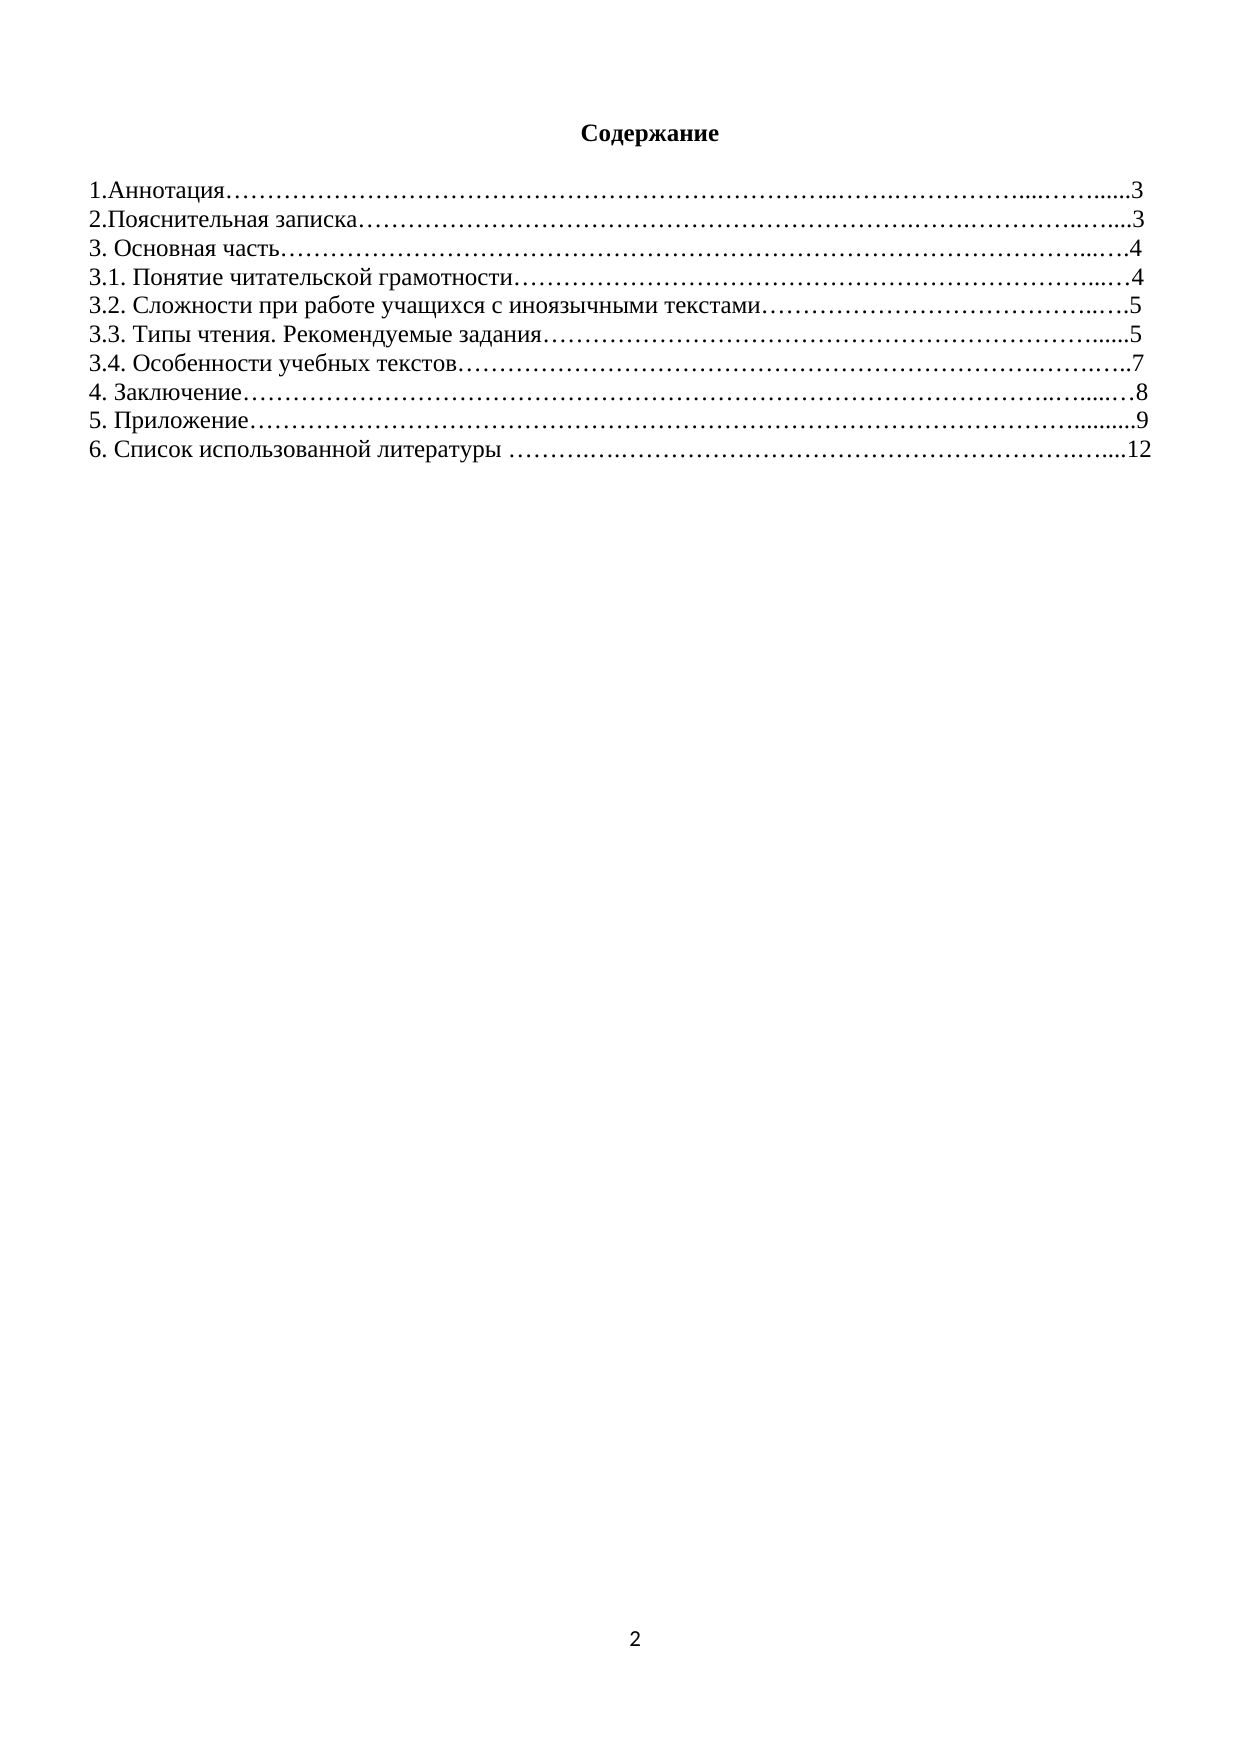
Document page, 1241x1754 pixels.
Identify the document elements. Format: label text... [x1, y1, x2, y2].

text 3.3. Типы чтения. Рекомендуемые задания…………………………………………………………......5 [88, 319, 1152, 348]
text 3.2. Сложности при работе учащихся с иноязычными текстами…………………………………..….5 [88, 291, 1152, 319]
text 5. Приложение………………………………………………………………………………………..........9 [88, 406, 1152, 434]
text Содержание [118, 118, 1181, 147]
text 3.1. Понятие читательской грамотности……………………………………………………………...…4 [88, 262, 1152, 291]
text 3. Основная часть……………………………………………………………………………………...….4 [88, 233, 1152, 262]
text 3.4. Особенности учебных текстов…………………………………………………………….…….…..7 [88, 348, 1152, 377]
text 6. Список использованной литературы ……….….……………………………………………….…....12 [88, 434, 1152, 463]
text 4. Заключение……………………………………………………………………………………..….....…8 [88, 377, 1152, 406]
text 1.Аннотация………………………………………………………………..…….……………....……......3 [88, 176, 1152, 204]
text 2.Пояснительная записка………………………………………………………….…….…………..…....3 [88, 204, 1152, 233]
